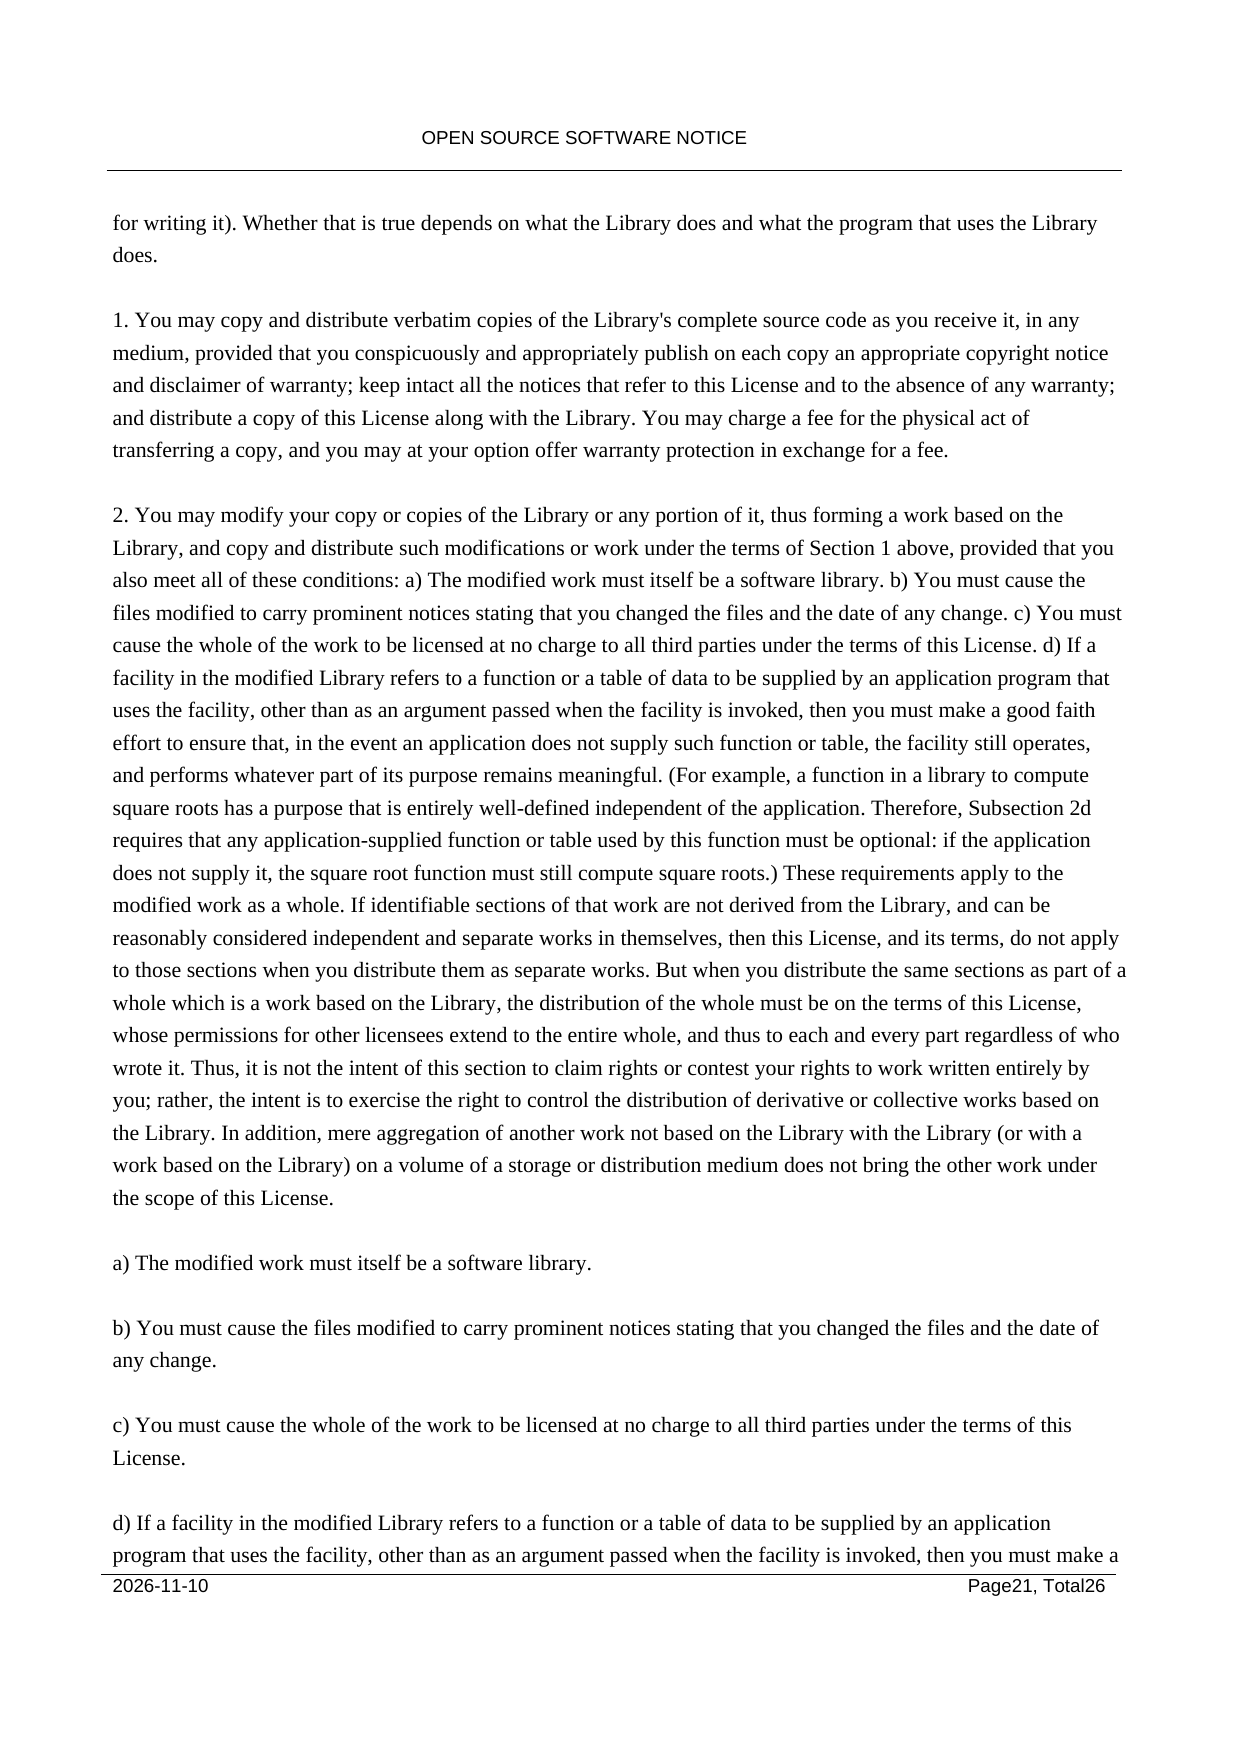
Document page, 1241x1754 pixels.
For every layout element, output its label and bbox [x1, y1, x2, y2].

text [112, 206, 1128, 1571]
